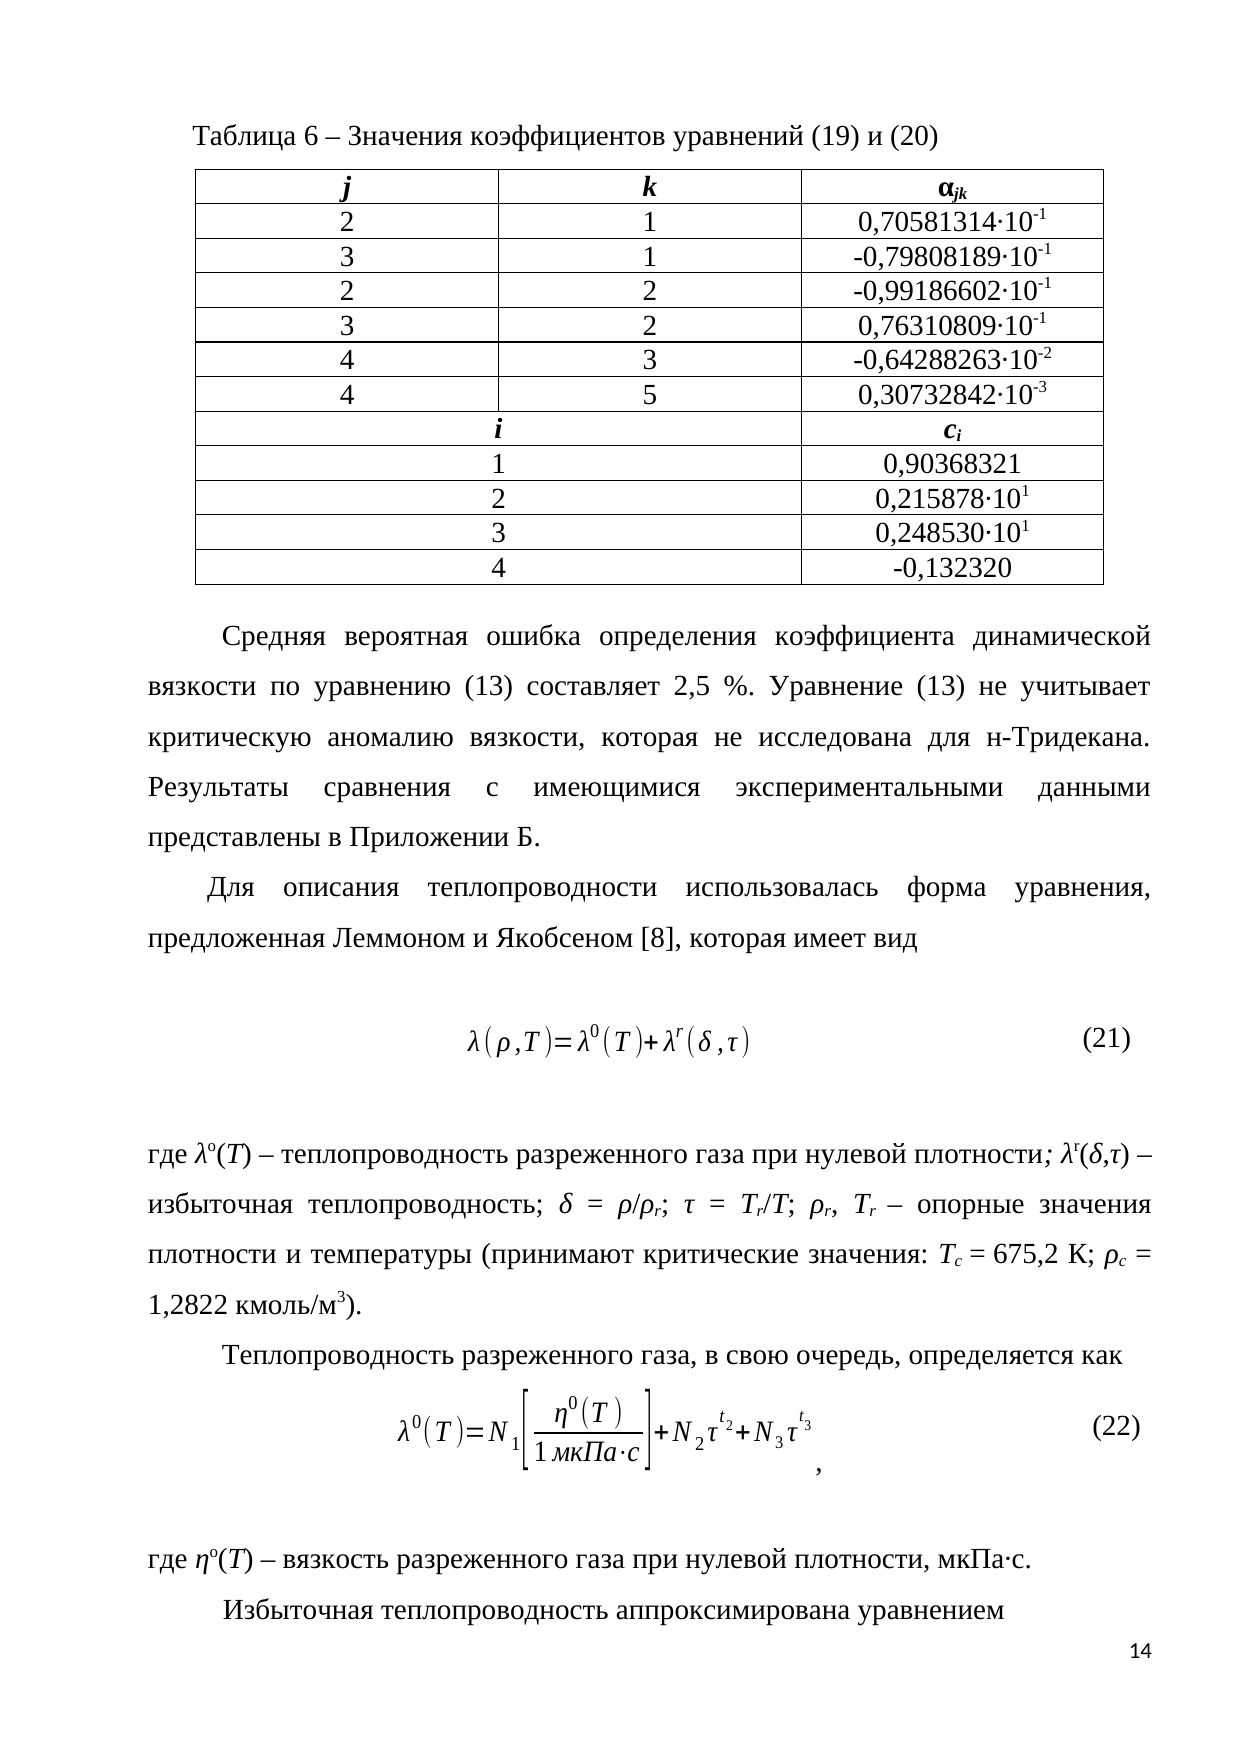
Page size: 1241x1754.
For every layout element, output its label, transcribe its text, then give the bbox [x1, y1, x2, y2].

text Избыточная теплопроводность аппроксимирована уравнением [148, 1592, 1152, 1625]
table_cell -0,79808189∙10-1 [802, 239, 1103, 272]
table_cell 3 [196, 308, 498, 341]
table_cell 0,248530∙101 [802, 515, 1103, 549]
table_header , [148, 1388, 1071, 1491]
table_header (21) [1071, 1021, 1152, 1086]
table_header (22) [1071, 1388, 1152, 1491]
table_cell 1 [499, 204, 801, 238]
table_cell -0,64288263∙10-2 [802, 343, 1103, 376]
table_cell 3 [196, 515, 801, 549]
text Средняя вероятная ошибка определения коэффициента динамической вязкости по уравнению (13) составляет 2,5 %. Уравнение (13) не учитывает критическую аномалию вязкости, которая не исследована для н-Тридекана. Результаты сравнения с имеющимися экспериментальными данными представлены в Приложении Б. [148, 618, 1152, 853]
table_cell 2 [499, 273, 801, 307]
table_cell 5 [499, 377, 801, 411]
table_cell 2 [196, 204, 498, 238]
table_cell 2 [196, 481, 801, 514]
text где λo(T) – теплопроводность разреженного газа при нулевой плотности; λr(δ,τ) – избыточная теплопроводность; δ = ρ/ρr; τ = Tr/T; ρr, Tr – опорные значения плотности и температуры (принимают критические значения: Тс = 675,2 К; ρс = 1,2822 кмоль/м3). [148, 1136, 1152, 1320]
table_header j [196, 170, 498, 203]
text Для описания теплопроводности использовалась форма уравнения, предложенная Леммоном и Якобсеном [8], которая имеет вид [148, 869, 1152, 953]
table_cell i [196, 412, 801, 445]
table_cell -0,99186602∙10-1 [802, 273, 1103, 307]
table_cell 1 [196, 446, 801, 480]
table_header k [499, 170, 801, 203]
table_cell 2 [196, 273, 498, 307]
table_cell сi [802, 412, 1103, 445]
table_cell 0,215878∙101 [802, 481, 1103, 514]
table_cell 1 [499, 239, 801, 272]
text где ηo(T) – вязкость разреженного газа при нулевой плотности, мкПа∙с. [148, 1542, 1152, 1575]
table_cell 0,76310809∙10-1 [802, 308, 1103, 341]
table_cell 0,70581314∙10-1 [802, 204, 1103, 238]
text Таблица 6 – Значения коэффициентов уравнений (19) и (20) [148, 118, 1152, 152]
table_header αjk [802, 170, 1103, 203]
table_cell 2 [499, 308, 801, 341]
table_cell 3 [499, 343, 801, 376]
table_cell 4 [196, 343, 498, 376]
table_cell 4 [196, 377, 498, 411]
text Теплопроводность разреженного газа, в свою очередь, определяется как [148, 1337, 1152, 1371]
table_cell 3 [196, 239, 498, 272]
table_cell 0,90368321 [802, 446, 1103, 480]
table_cell 0,30732842∙10-3 [802, 377, 1103, 411]
table_cell 4 [196, 550, 801, 583]
table_header [148, 1021, 1071, 1086]
table_cell -0,132320 [802, 550, 1103, 583]
